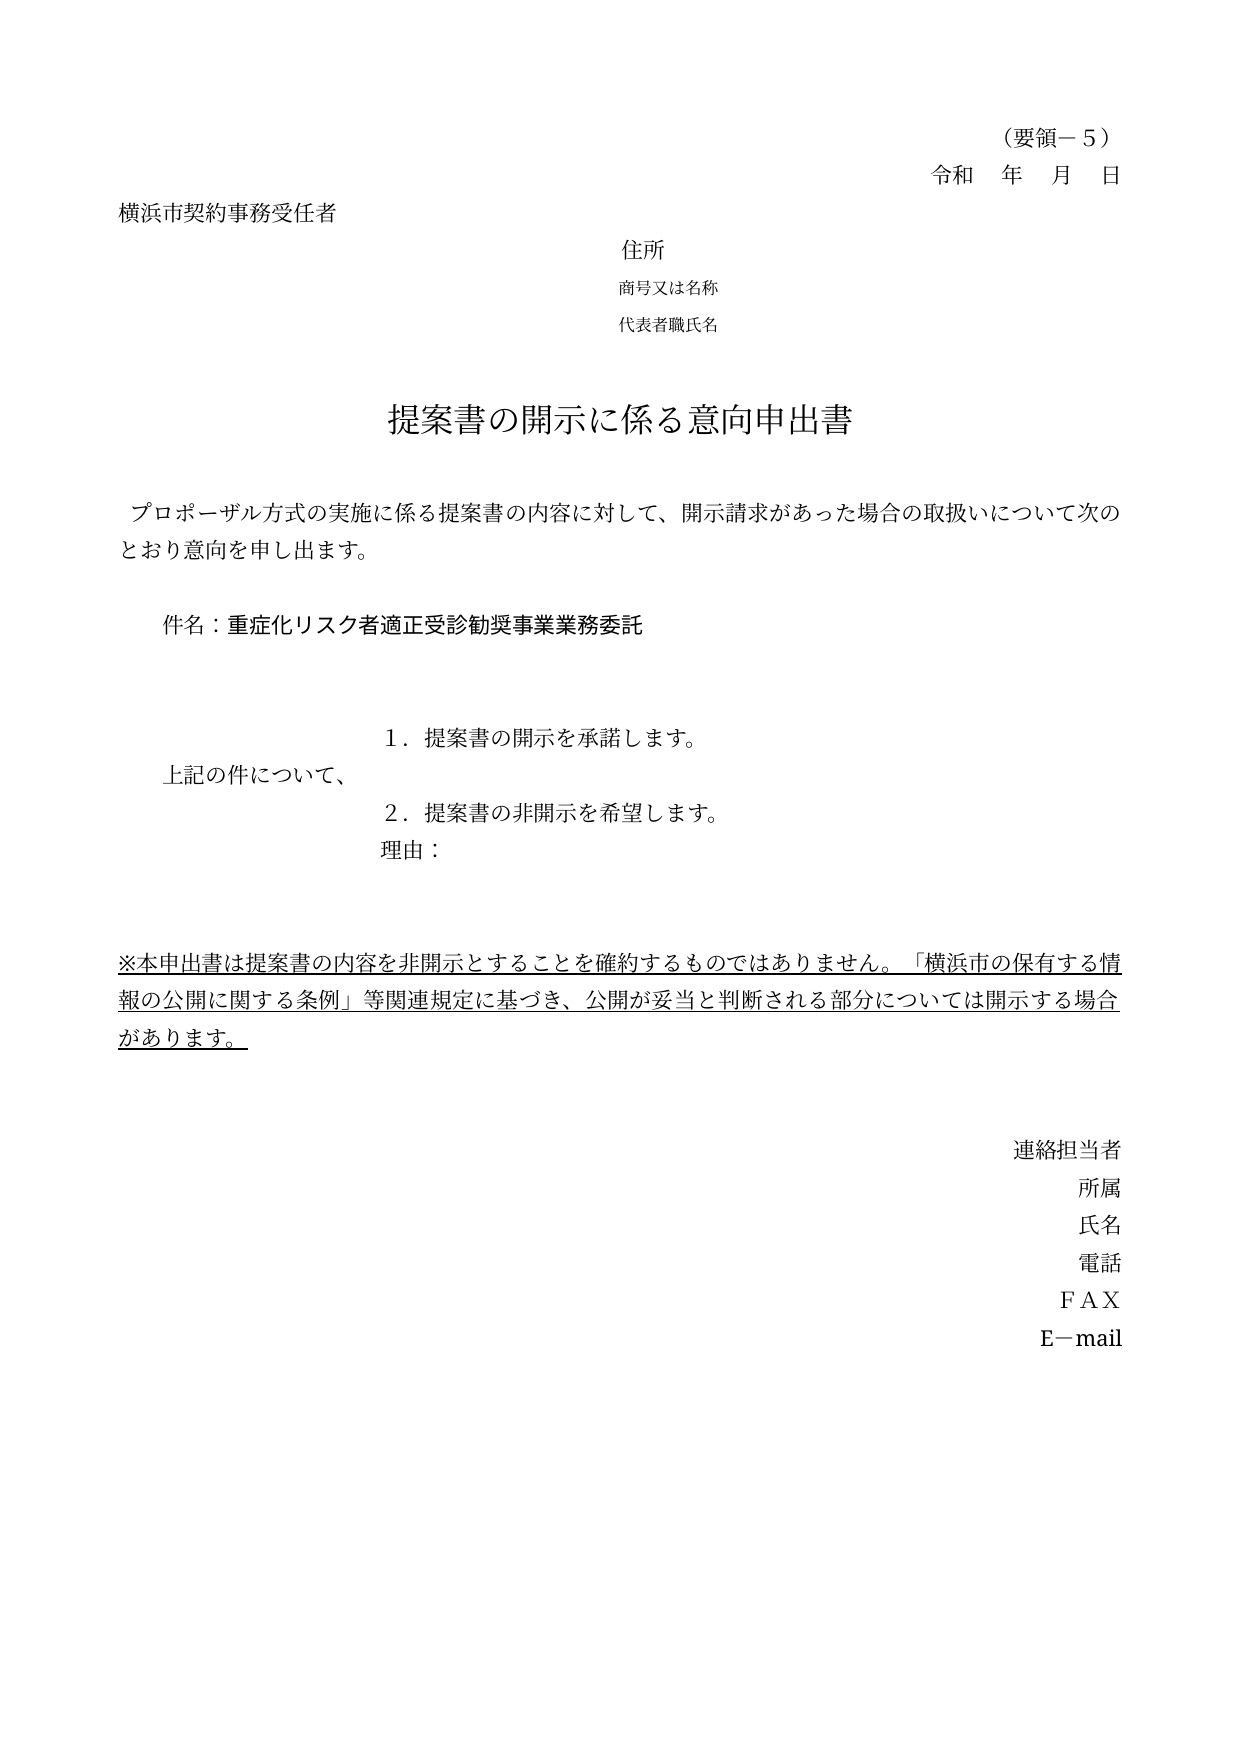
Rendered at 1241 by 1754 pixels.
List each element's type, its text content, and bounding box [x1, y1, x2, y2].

text ２．提案書の非開示を希望します。 [118, 793, 1122, 831]
text （要領－５） [118, 118, 1122, 156]
text 提案書の開示に係る意向申出書 [118, 381, 1122, 456]
text 住所 [118, 231, 1122, 268]
text 所属 [118, 1168, 1122, 1206]
text 電話 [118, 1243, 1122, 1281]
text 理由： [118, 831, 1122, 868]
text 代表者職氏名 [118, 306, 1122, 343]
text 件名：重症化リスク者適正受診勧奨事業業務委託 [118, 606, 1122, 643]
text ※本申出書は提案書の内容を非開示とすることを確約するものではありません。「横浜市の保有する情報の公開に関する条例」等関連規定に基づき、公開が妥当と判断される部分については開示する場合があります。 [118, 943, 1122, 973]
text 連絡担当者 [118, 1131, 1122, 1168]
text 氏名 [118, 1206, 1122, 1243]
text 商号又は名称 [118, 268, 1122, 306]
text 上記の件について、 [118, 756, 1122, 793]
text E－mail [118, 1318, 1122, 1356]
text ※本申出書は提案書の内容を非開示とすることを確約するものではありません。「横浜市の保有する情報の公開に関する条例」等関連規定に基づき、公開が妥当と判断される部分については開示する場合があります。 [118, 975, 1122, 1056]
text プロポーザル方式の実施に係る提案書の内容に対して、開示請求があった場合の取扱いについて次のとおり意向を申し出ます。 [118, 493, 1122, 568]
text １．提案書の開示を承諾します。 [118, 718, 1122, 756]
text ＦＡＸ [118, 1281, 1122, 1318]
text 横浜市契約事務受任者 [118, 193, 1122, 231]
text 令和 年 月 日 [118, 156, 1122, 193]
